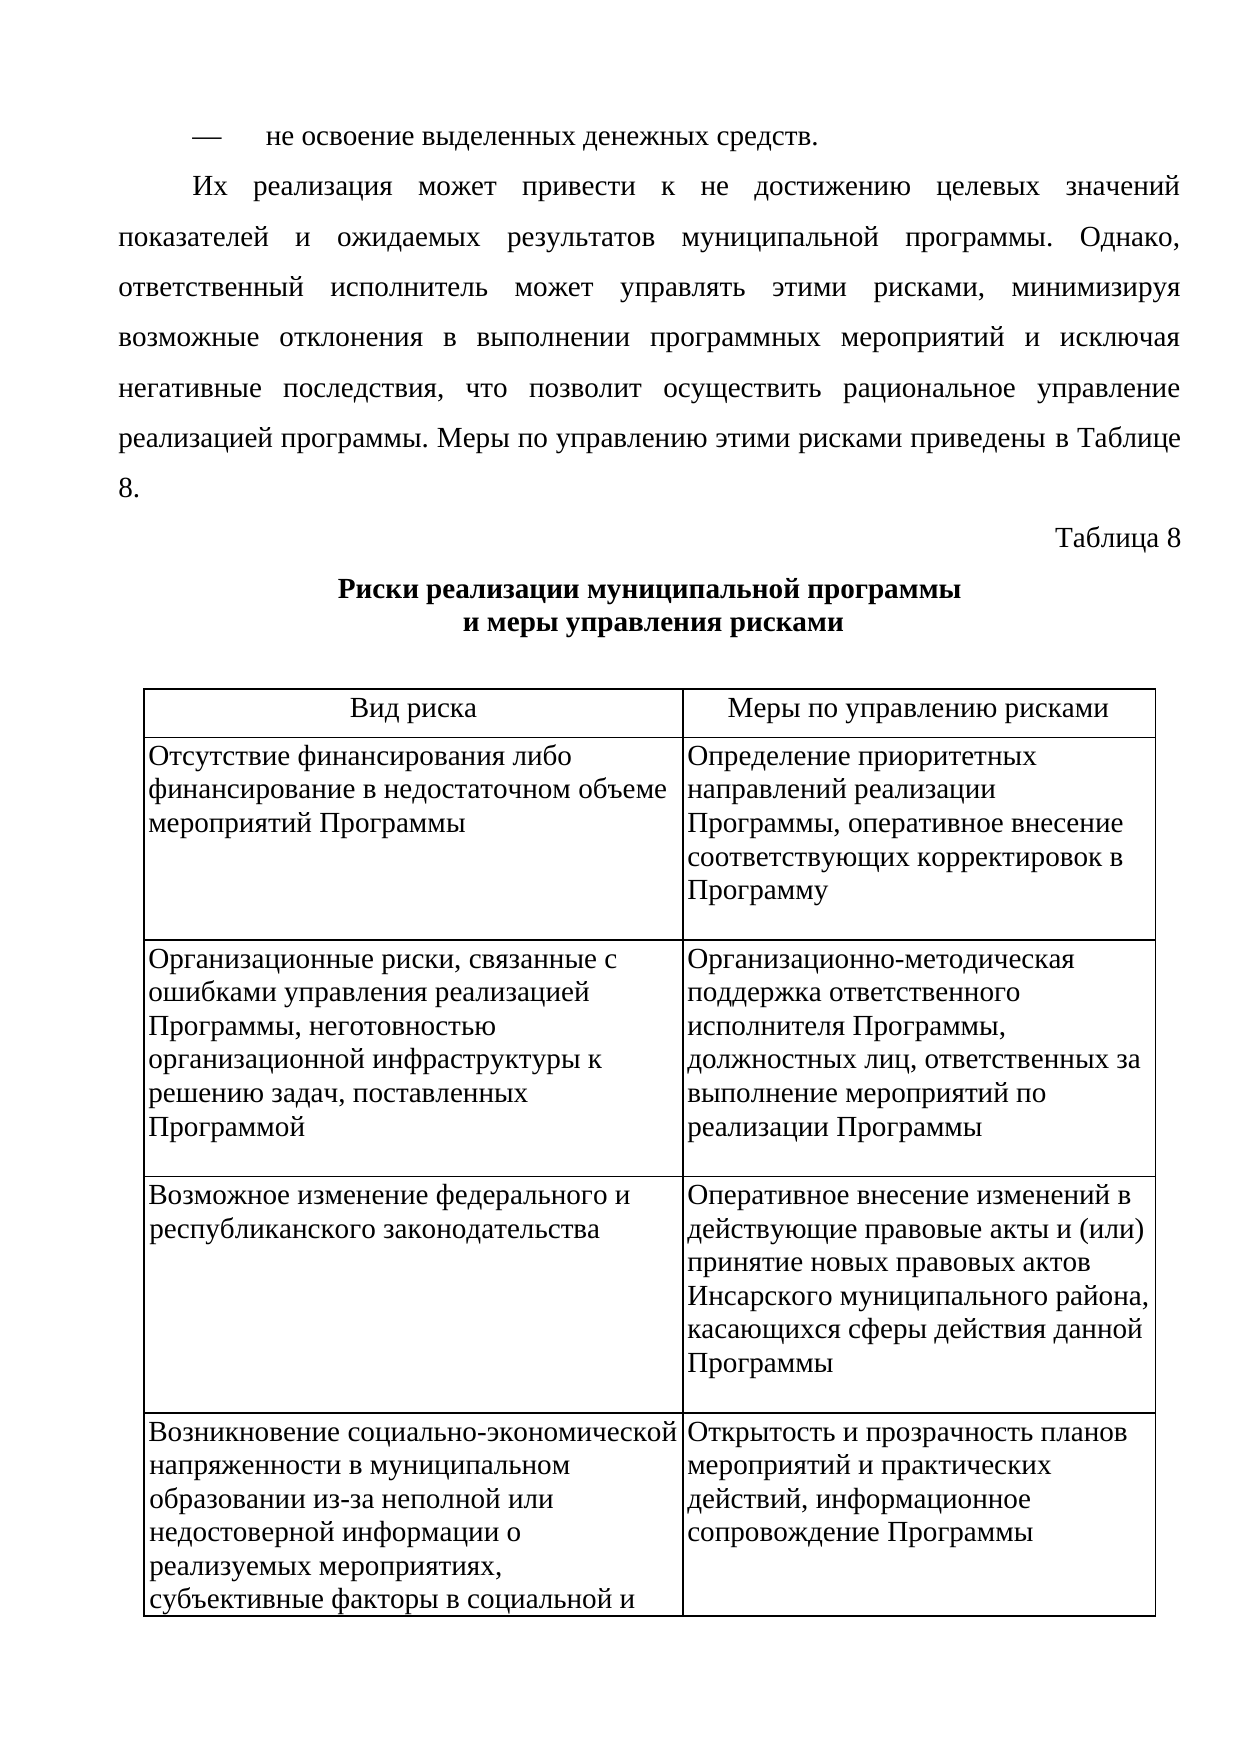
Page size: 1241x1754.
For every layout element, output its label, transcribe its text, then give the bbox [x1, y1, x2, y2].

text и меры управления рисками [118, 604, 1181, 638]
table_cell Определение приоритетных направлений реализации Программы, оперативное внесение соответствующих корректировок в Программу [684, 738, 1155, 939]
table_header Вид риска [145, 690, 682, 737]
table_cell Отсутствие финансирования либо финансирование в недостаточном объеме мероприятий Программы [145, 738, 682, 939]
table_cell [145, 1414, 682, 1615]
text Таблица 8 [118, 521, 1181, 554]
table_header Меры по управлению рисками [684, 690, 1155, 737]
list не освоение выделенных денежных средств. [118, 118, 1181, 152]
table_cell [684, 1414, 1155, 1615]
text Риски реализации муниципальной программы [118, 571, 1181, 604]
table_cell Организационно-методическая поддержка ответственного исполнителя Программы, должностных лиц, ответственных за выполнение мероприятий по реализации Программы [684, 941, 1155, 1176]
text Их реализация может привести к не достижению целевых значений показателей и ожидаемых результатов муниципальной программы. Однако, ответственный исполнитель может управлять этими рисками, минимизируя возможные отклонения в выполнении программных мероприятий и исключая негативные последствия, что позволит осуществить рациональное управление реализацией программы. Меры по управлению этими рисками приведены в Таблице 8. [118, 168, 1181, 504]
table_cell Возможное изменение федерального и республиканского законодательства [145, 1177, 682, 1412]
table_cell Организационные риски, связанные с ошибками управления реализацией Программы, неготовностью организационной инфраструктуры к решению задач, поставленных Программой [145, 941, 682, 1176]
table_cell Оперативное внесение изменений в действующие правовые акты и (или) принятие новых правовых актов Инсарского муниципального района, касающихся сферы действия данной Программы [684, 1177, 1155, 1412]
